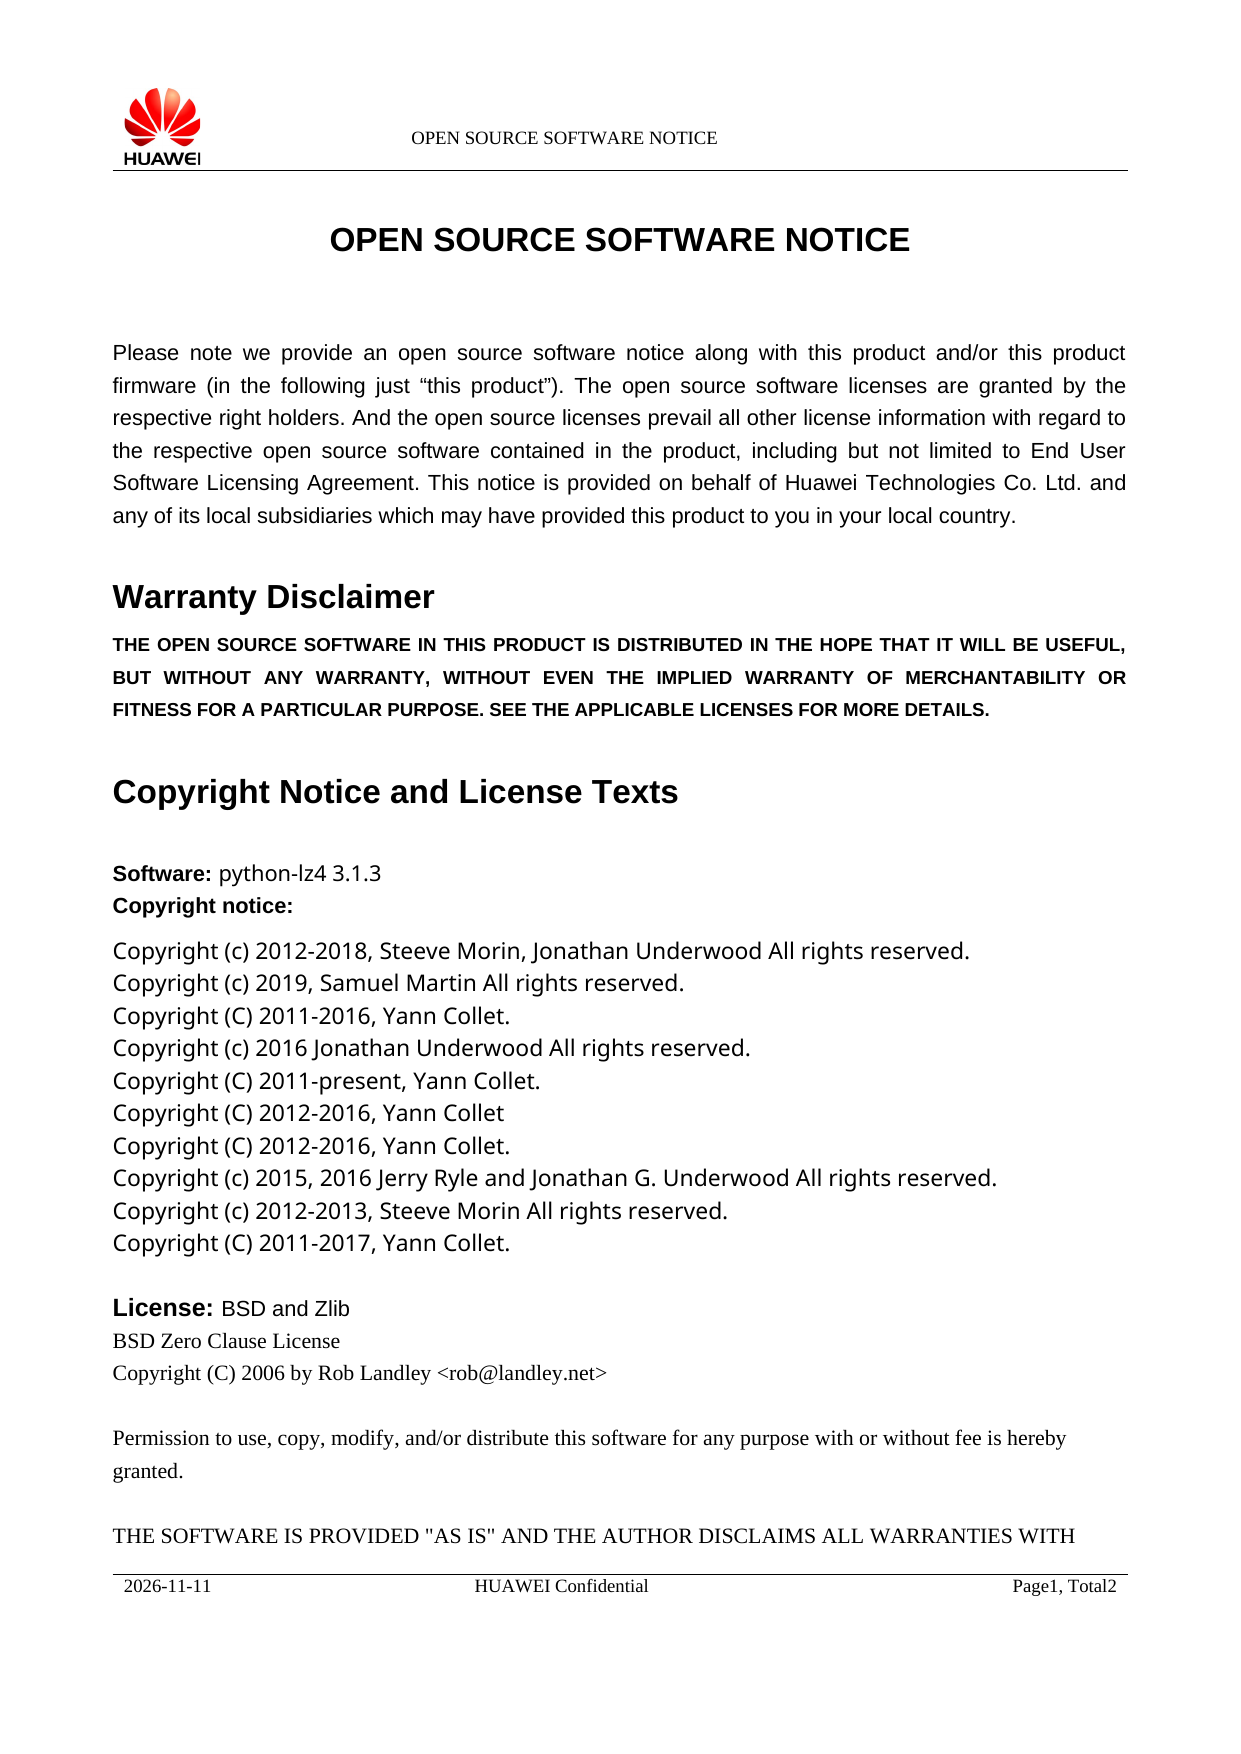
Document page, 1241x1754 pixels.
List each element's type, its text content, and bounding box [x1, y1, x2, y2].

text Copyright notice: [112, 889, 1128, 921]
text Copyright Notice and License Texts [112, 759, 1128, 824]
text Please note we provide an open source software notice along with this product and/or this product firmware (in the following just “this product”). The open source software licenses are granted by the respective right holders. And the open source licenses prevail all other license information with regard to the respective open source software contained in the product, including but not limited to End User Software Licensing Agreement. This notice is provided on behalf of Huawei Technologies Co. Ltd. and any of its local subsidiaries which may have provided this product to you in your local country. [112, 336, 1128, 531]
picture [124, 88, 201, 165]
text The open source software in this product is distributed in the hope that it will be useful, but WITHOUT ANY WARRANTY, without even the implied warranty of MERCHANTABILITY or FITNESS FOR A PARTICULAR PURPOSE. See the applicable licenses for more details. [112, 629, 1128, 726]
text OPEN SOURCE SOFTWARE NOTICE [112, 206, 1128, 271]
text Copyright (c) 2012-2018, Steeve Morin, Jonathan Underwood All rights reserved. Copyright (c) 2019, Samuel Martin All rights reserved. Copyright (C) 2011-2016, Yann Collet. Copyright (c) 2016 Jonathan Underwood All rights reserved. Copyright (C) 2011-present, Yann Collet. Copyright (C) 2012-2016, Yann Collet Copyright (C) 2012-2016, Yann Collet. Copyright (c) 2015, 2016 Jerry Ryle and Jonathan G. Underwood All rights reserved. Copyright (c) 2012-2013, Steeve Morin All rights reserved. Copyright (C) 2011-2017, Yann Collet. [112, 934, 1128, 1291]
text License: BSD and Zlib [112, 1291, 1128, 1324]
title Software: python-lz4 3.1.3 [112, 856, 1128, 889]
text Warranty Disclaimer [112, 564, 1128, 629]
